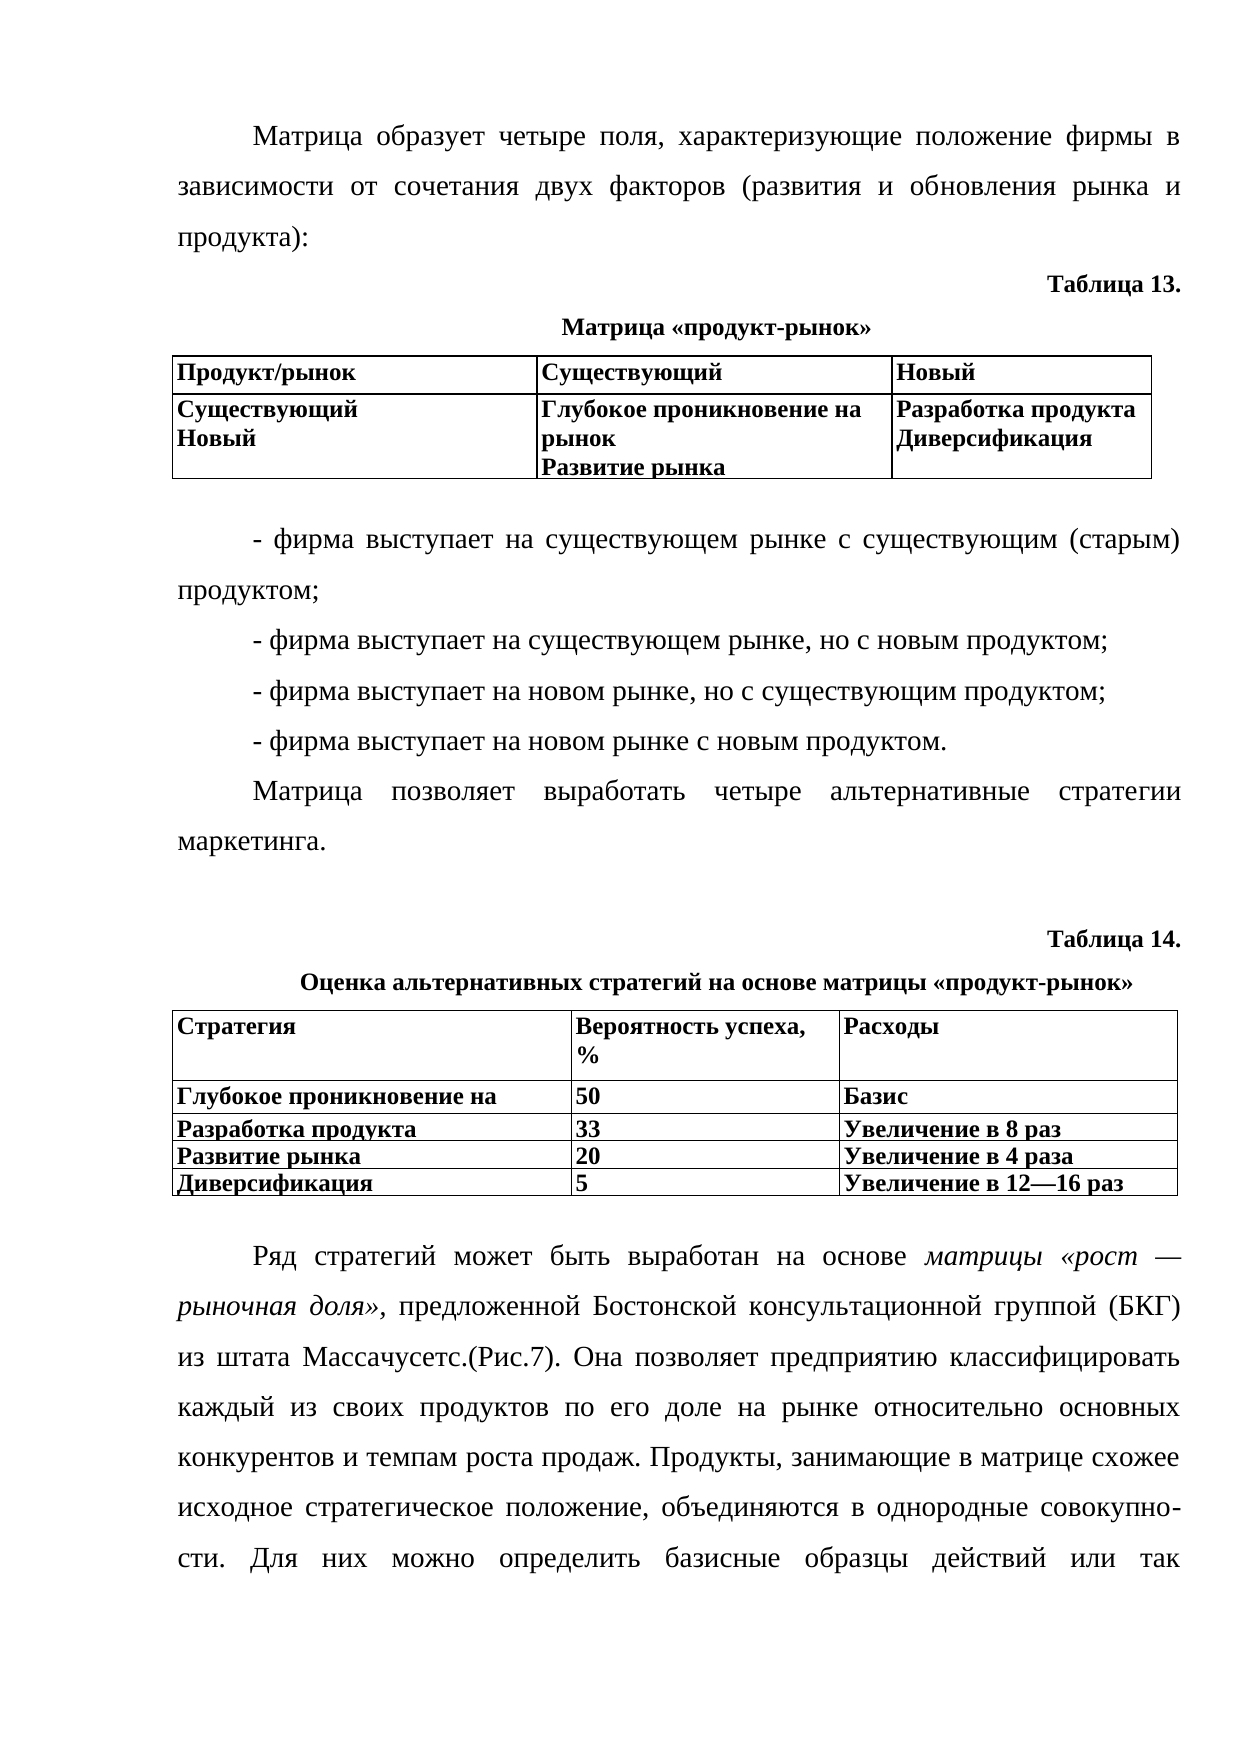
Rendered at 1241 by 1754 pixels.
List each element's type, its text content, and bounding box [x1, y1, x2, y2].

text - фирма выступает на новом рынке, но с существующим продуктом; [177, 673, 1181, 706]
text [177, 1238, 1181, 1573]
table_cell Развитие рынка [173, 1141, 571, 1167]
text Таблица 14. [177, 924, 1181, 953]
table_cell 33 [572, 1114, 839, 1140]
table_header Новый [893, 357, 1151, 393]
table_header Вероятность успеха, % [572, 1011, 839, 1080]
table_cell Глубокое проникновение на рынок [173, 1081, 571, 1113]
table_header Стратегия [173, 1011, 571, 1080]
table_cell Существующий Новый [173, 395, 536, 478]
table_header Существующий [538, 357, 891, 393]
text - фирма выступает на существующем рынке, но с новым продуктом; [177, 622, 1181, 656]
text Матрица позволяет выработать четыре альтернативные стратегии маркетинга. [177, 773, 1181, 857]
table_cell Диверсификация [173, 1169, 571, 1194]
table_header Продукт/рынок [173, 357, 536, 393]
table_cell Базис [840, 1081, 1177, 1113]
text Оценка альтернативных стратегий на основе матрицы «продукт-рынок» [177, 967, 1181, 996]
table_cell 5 [572, 1169, 839, 1194]
text - фирма выступает на новом рынке с новым продуктом. [177, 723, 1181, 756]
text - фирма выступает на существующем рынке с существующим (старым) продуктом; [177, 522, 1181, 606]
table_cell 50 [572, 1081, 839, 1113]
table_cell Разработка продукта [173, 1114, 571, 1140]
table_cell Разработка продукта Диверсификация [893, 395, 1151, 478]
table_cell Глубокое проникновение на рынок Развитие рынка [538, 395, 891, 478]
table_cell Увеличение в 4 раза [840, 1141, 1177, 1167]
text Матрица образует четыре поля, характеризующие положение фирмы в зависимости от сочетания двух факторов (развития и обновления рынка и продукта): [177, 118, 1181, 252]
table_cell Увеличение в 12—16 раз [840, 1169, 1177, 1194]
text Матрица «продукт-рынок» [177, 312, 1181, 341]
text Таблица 13. [177, 269, 1181, 298]
table_cell 20 [572, 1141, 839, 1167]
table_header Расходы [840, 1011, 1177, 1080]
table_cell Увеличение в 8 раз [840, 1114, 1177, 1140]
